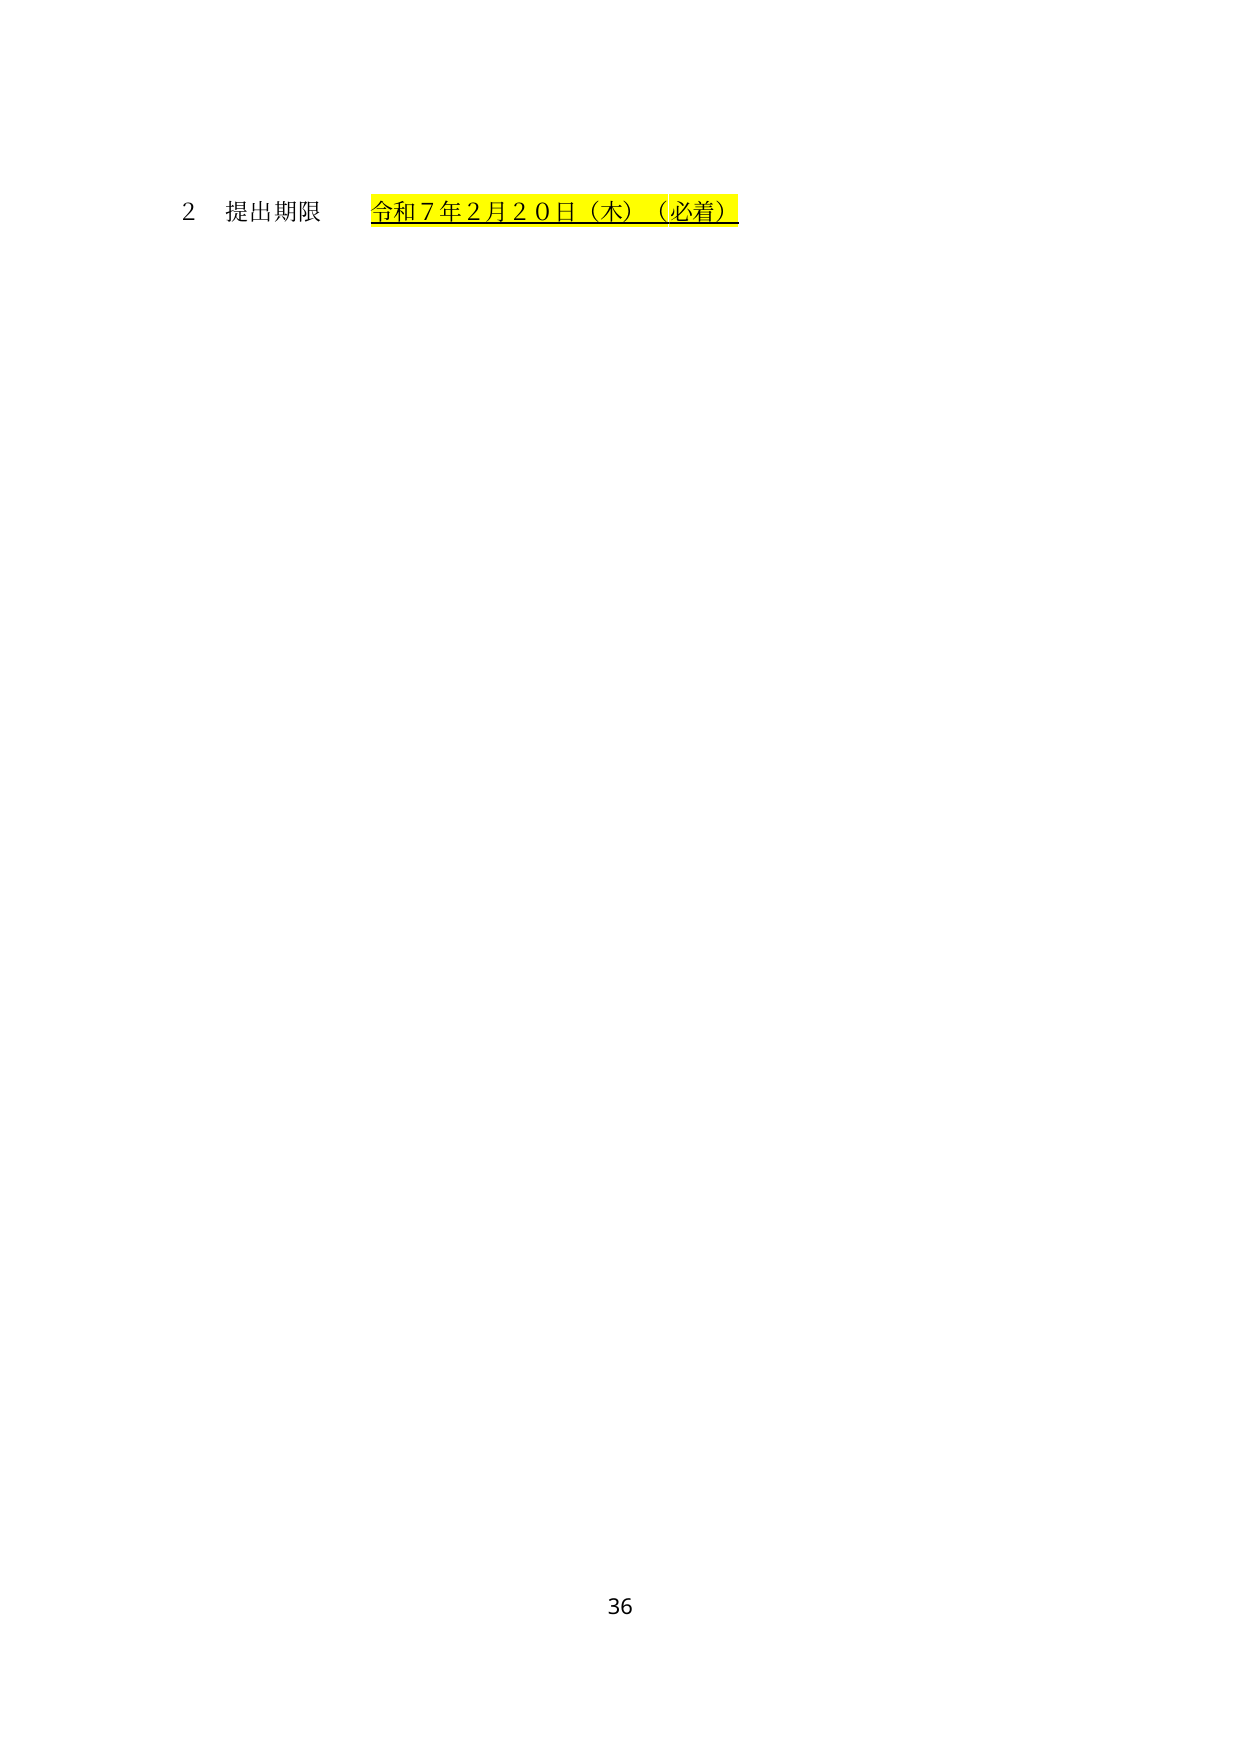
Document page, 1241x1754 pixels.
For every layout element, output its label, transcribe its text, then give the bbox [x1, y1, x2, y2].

text ２ 提出期限 令和７年２月２０日（木）（必着） [177, 194, 1063, 228]
